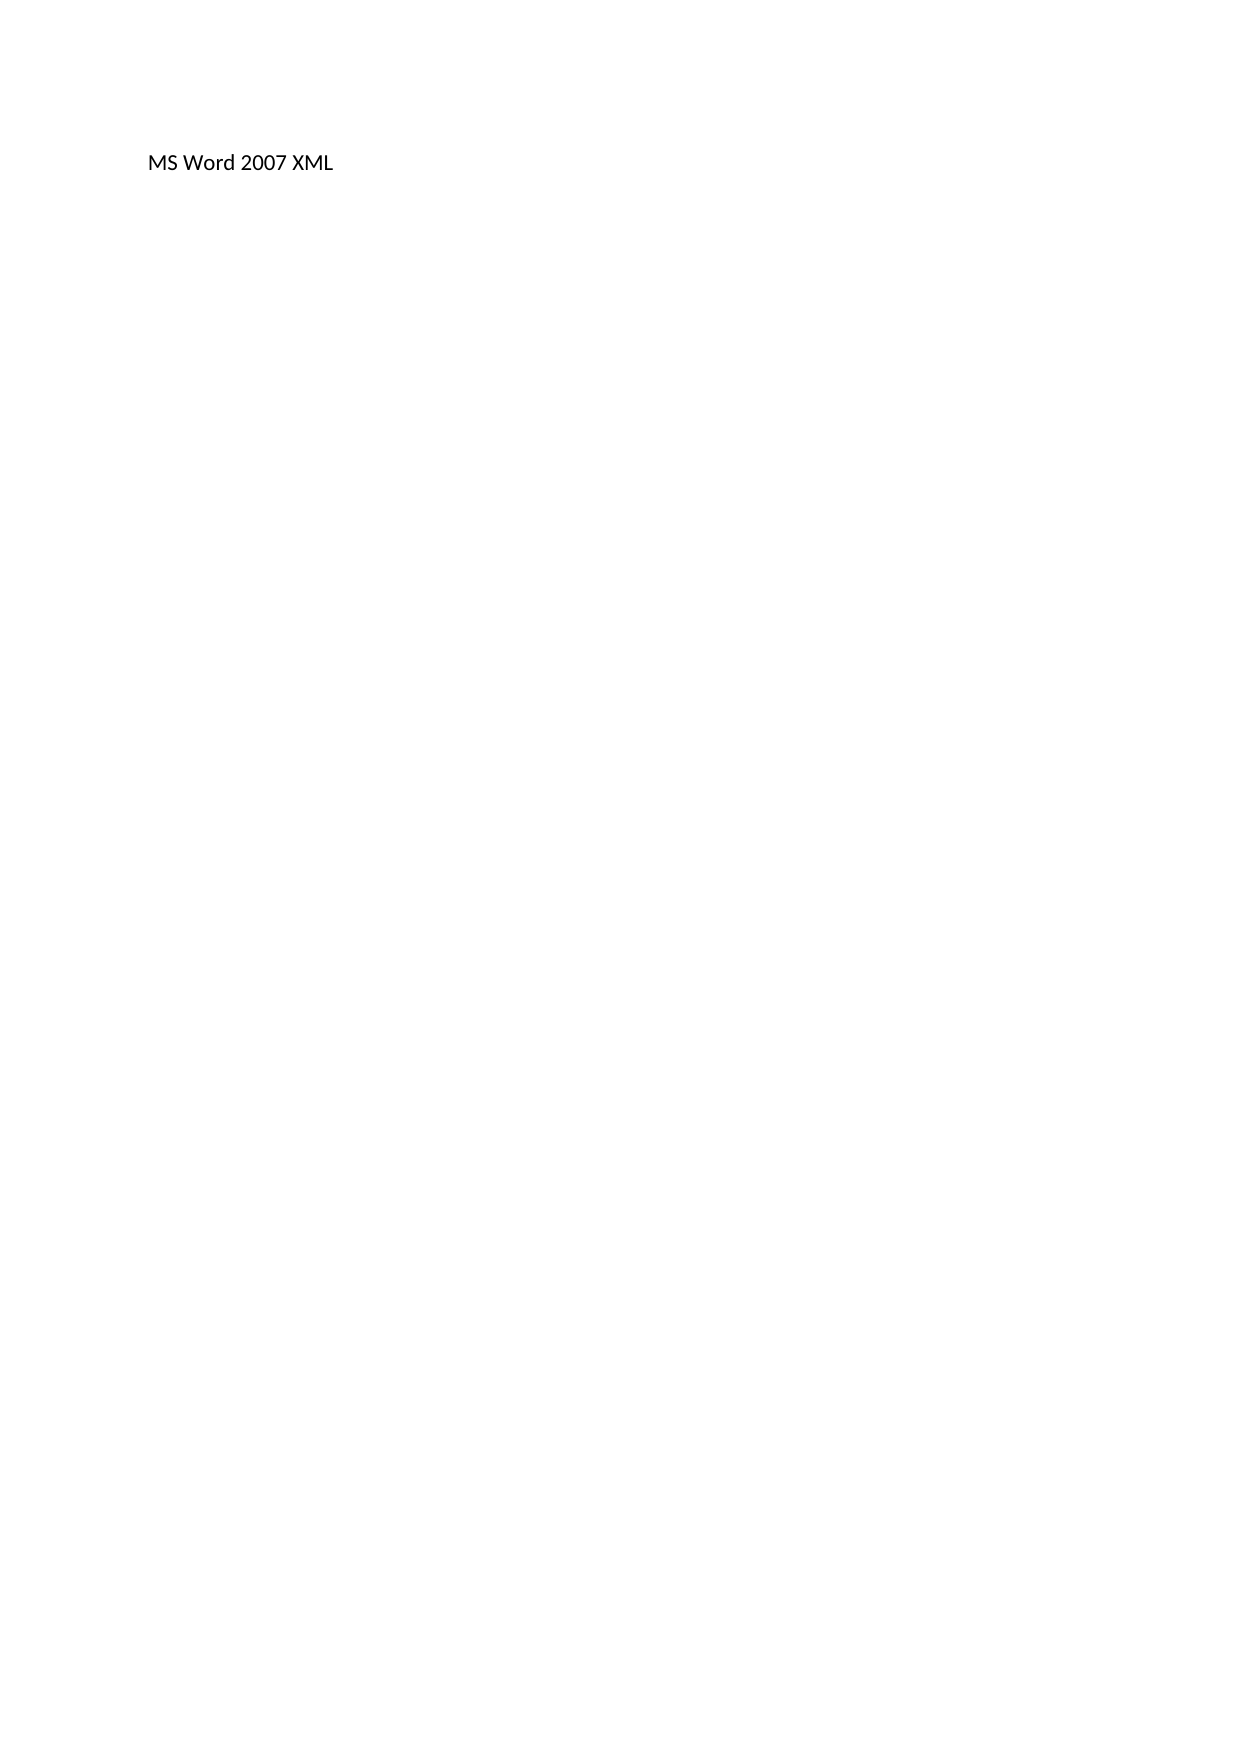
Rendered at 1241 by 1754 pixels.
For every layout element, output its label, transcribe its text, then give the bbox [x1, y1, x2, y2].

text MS Word 2007 XML [148, 148, 1093, 176]
